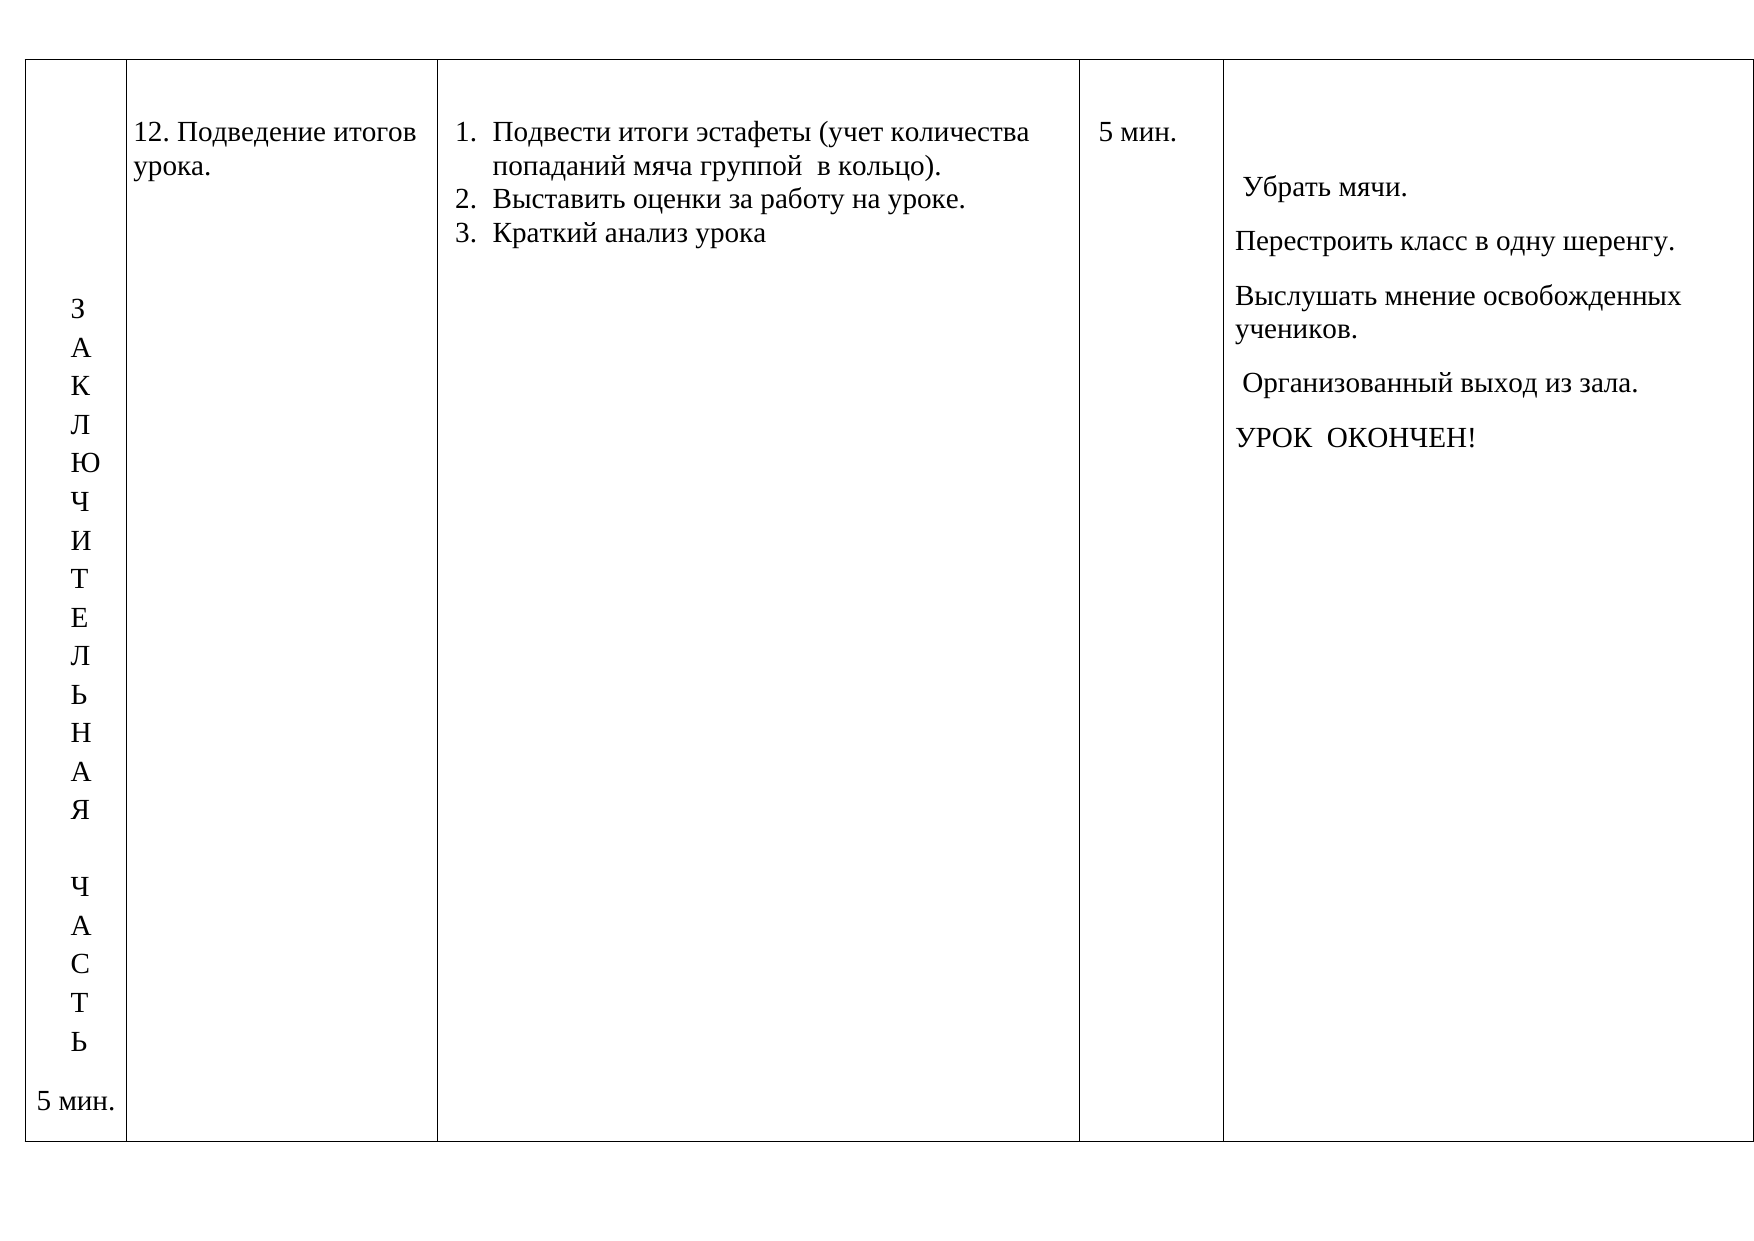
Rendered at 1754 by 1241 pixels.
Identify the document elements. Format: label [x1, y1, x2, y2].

table_cell [1080, 60, 1223, 1141]
table_cell [1224, 60, 1753, 1141]
table_cell [127, 60, 437, 1141]
table_cell [438, 60, 1079, 1141]
table_cell [26, 60, 126, 1141]
